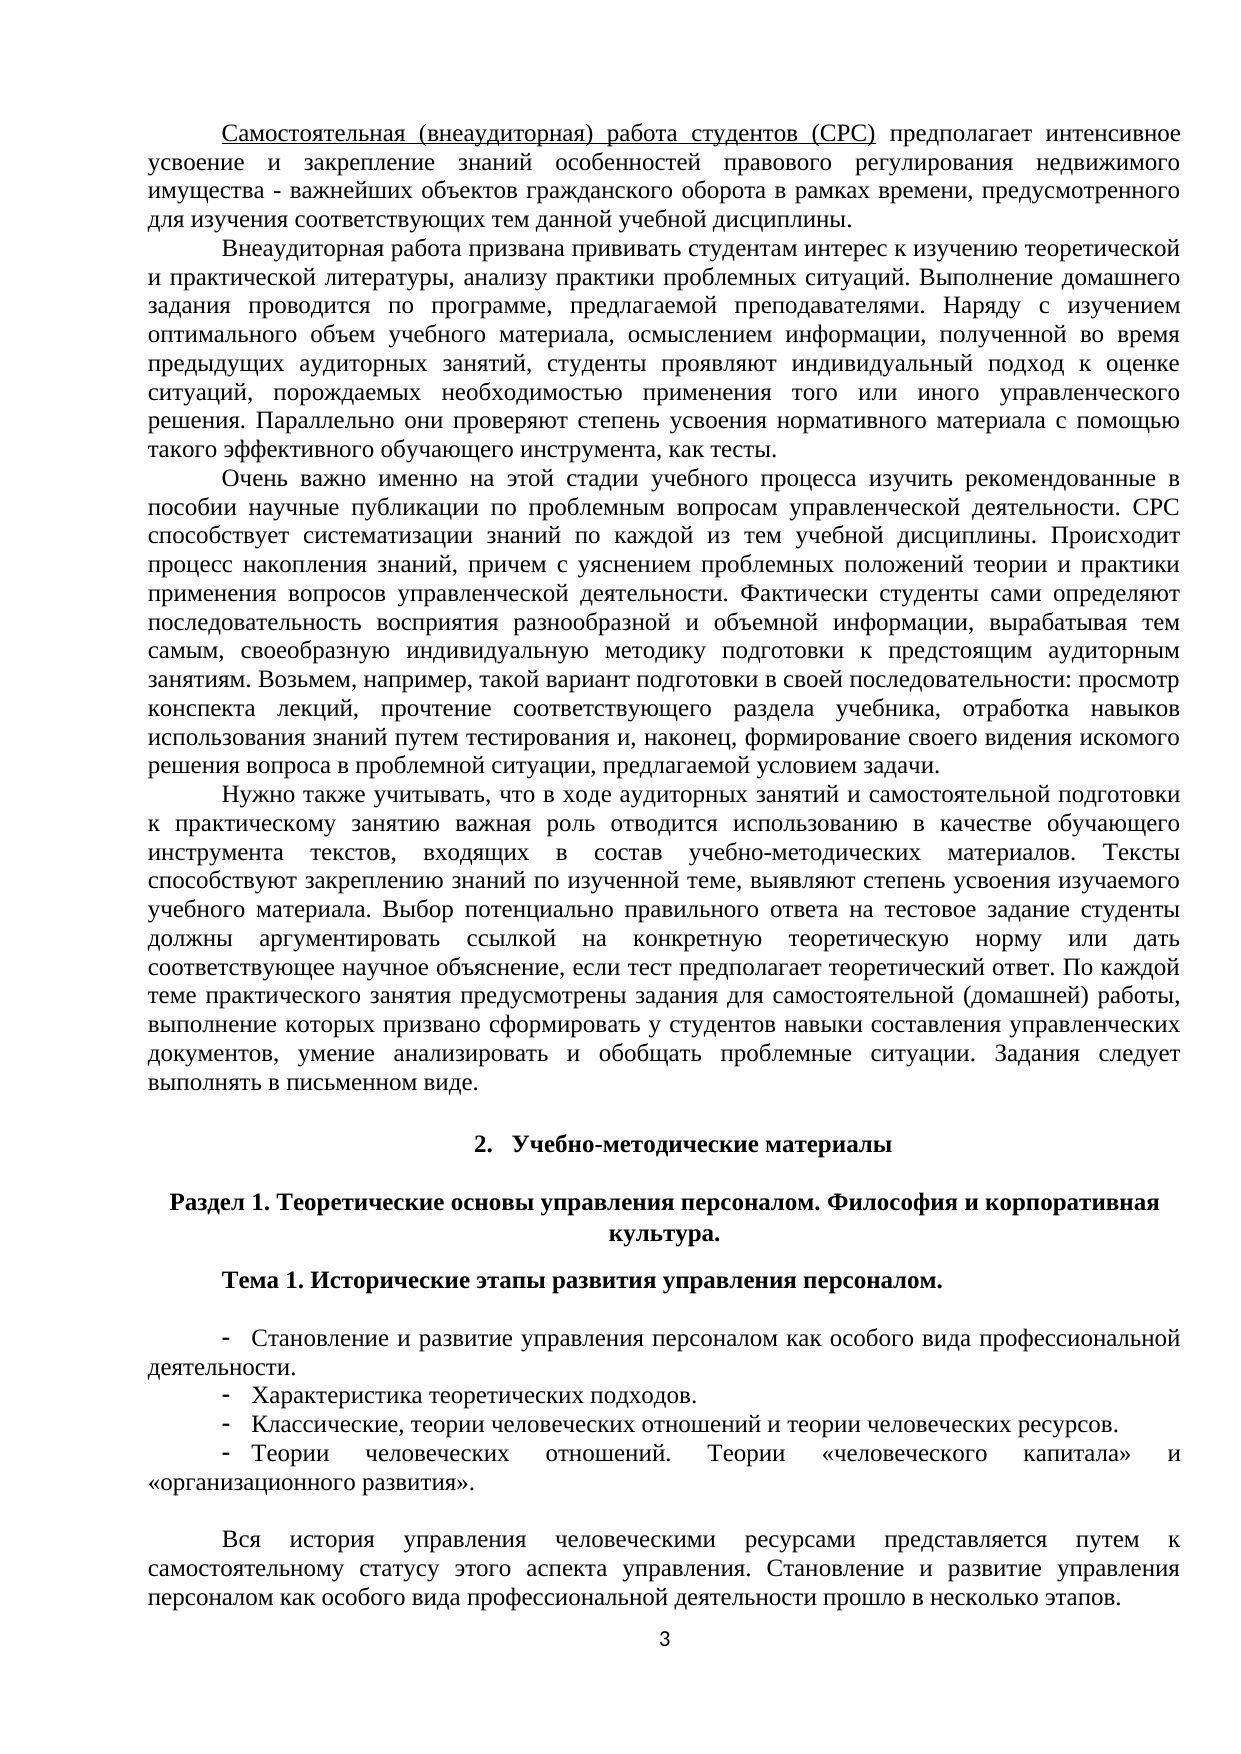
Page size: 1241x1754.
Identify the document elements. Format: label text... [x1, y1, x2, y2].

list Классические, теории человеческих отношений и теории человеческих ресурсов. [148, 1409, 1181, 1438]
text Вся история управления человеческими ресурсами представляется путем к самостоятельному статусу этого аспекта управления. Становление и развитие управления персоналом как особого вида профессиональной деятельности прошло в несколько этапов. [148, 1524, 1181, 1610]
text Раздел 1. Теоретические основы управления персоналом. Философия и корпоративная культура. [148, 1187, 1181, 1246]
list Теории человеческих отношений. Теории «человеческого капитала» и «организационного развития». [148, 1438, 1181, 1495]
text Самостоятельная (внеаудиторная) работа студентов (СРС) предполагает интенсивное усвоение и закрепление знаний особенностей правового регулирования недвижимого имущества - важнейших объектов гражданского оборота в рамках времени, предусмотренного для изучения соответствующих тем данной учебной дисциплины. [148, 118, 1181, 233]
text Внеаудиторная работа призвана прививать студентам интерес к изучению теоретической и практической литературы, анализу практики проблемных ситуаций. Выполнение домашнего задания проводится по программе, предлагаемой преподавателями. Наряду с изучением оптимального объем учебного материала, осмыслением информации, полученной во время предыдущих аудиторных занятий, студенты проявляют индивидуальный подход к оценке ситуаций, порождаемых необходимостью применения того или иного управленческого решения. Параллельно они проверяют степень усвоения нормативного материала с помощью такого эффективного обучающего инструмента, как тесты. [148, 233, 1181, 463]
list Становление и развитие управления персоналом как особого вида профессиональной деятельности. [148, 1323, 1181, 1380]
list Характеристика теоретических подходов. [148, 1380, 1181, 1409]
text Нужно также учитывать, что в ходе аудиторных занятий и самостоятельной подготовки к практическому занятию важная роль отводится использованию в качестве обучающего инструмента текстов, входящих в состав учебно-методических материалов. Тексты способствуют закреплению знаний по изученной теме, выявляют степень усвоения изучаемого учебного материала. Выбор потенциально правильного ответа на тестовое задание студенты должны аргументировать ссылкой на конкретную теоретическую норму или дать соответствующее научное объяснение, если тест предполагает теоретический ответ. По каждой теме практического занятия предусмотрены задания для самостоятельной (домашней) работы, выполнение которых призвано сформировать у студентов навыки составления управленческих документов, умение анализировать и обобщать проблемные ситуации. Задания следует выполнять в письменном виде. [148, 779, 1181, 1096]
text Очень важно именно на этой стадии учебного процесса изучить рекомендованные в пособии научные публикации по проблемным вопросам управленческой деятельности. СРС способствует систематизации знаний по каждой из тем учебной дисциплины. Происходит процесс накопления знаний, причем с уяснением проблемных положений теории и практики применения вопросов управленческой деятельности. Фактически студенты сами определяют последовательность восприятия разнообразной и объемной информации, вырабатывая тем самым, своеобразную индивидуальную методику подготовки к предстоящим аудиторным занятиям. Возьмем, например, такой вариант подготовки в своей последовательности: просмотр конспекта лекций, прочтение соответствующего раздела учебника, отработка навыков использования знаний путем тестирования и, наконец, формирование своего видения искомого решения вопроса в проблемной ситуации, предлагаемой условием задачи. [148, 463, 1181, 779]
list Учебно-методические материалы [185, 1129, 1181, 1158]
text Тема 1. Исторические этапы развития управления персоналом. [148, 1265, 1181, 1294]
